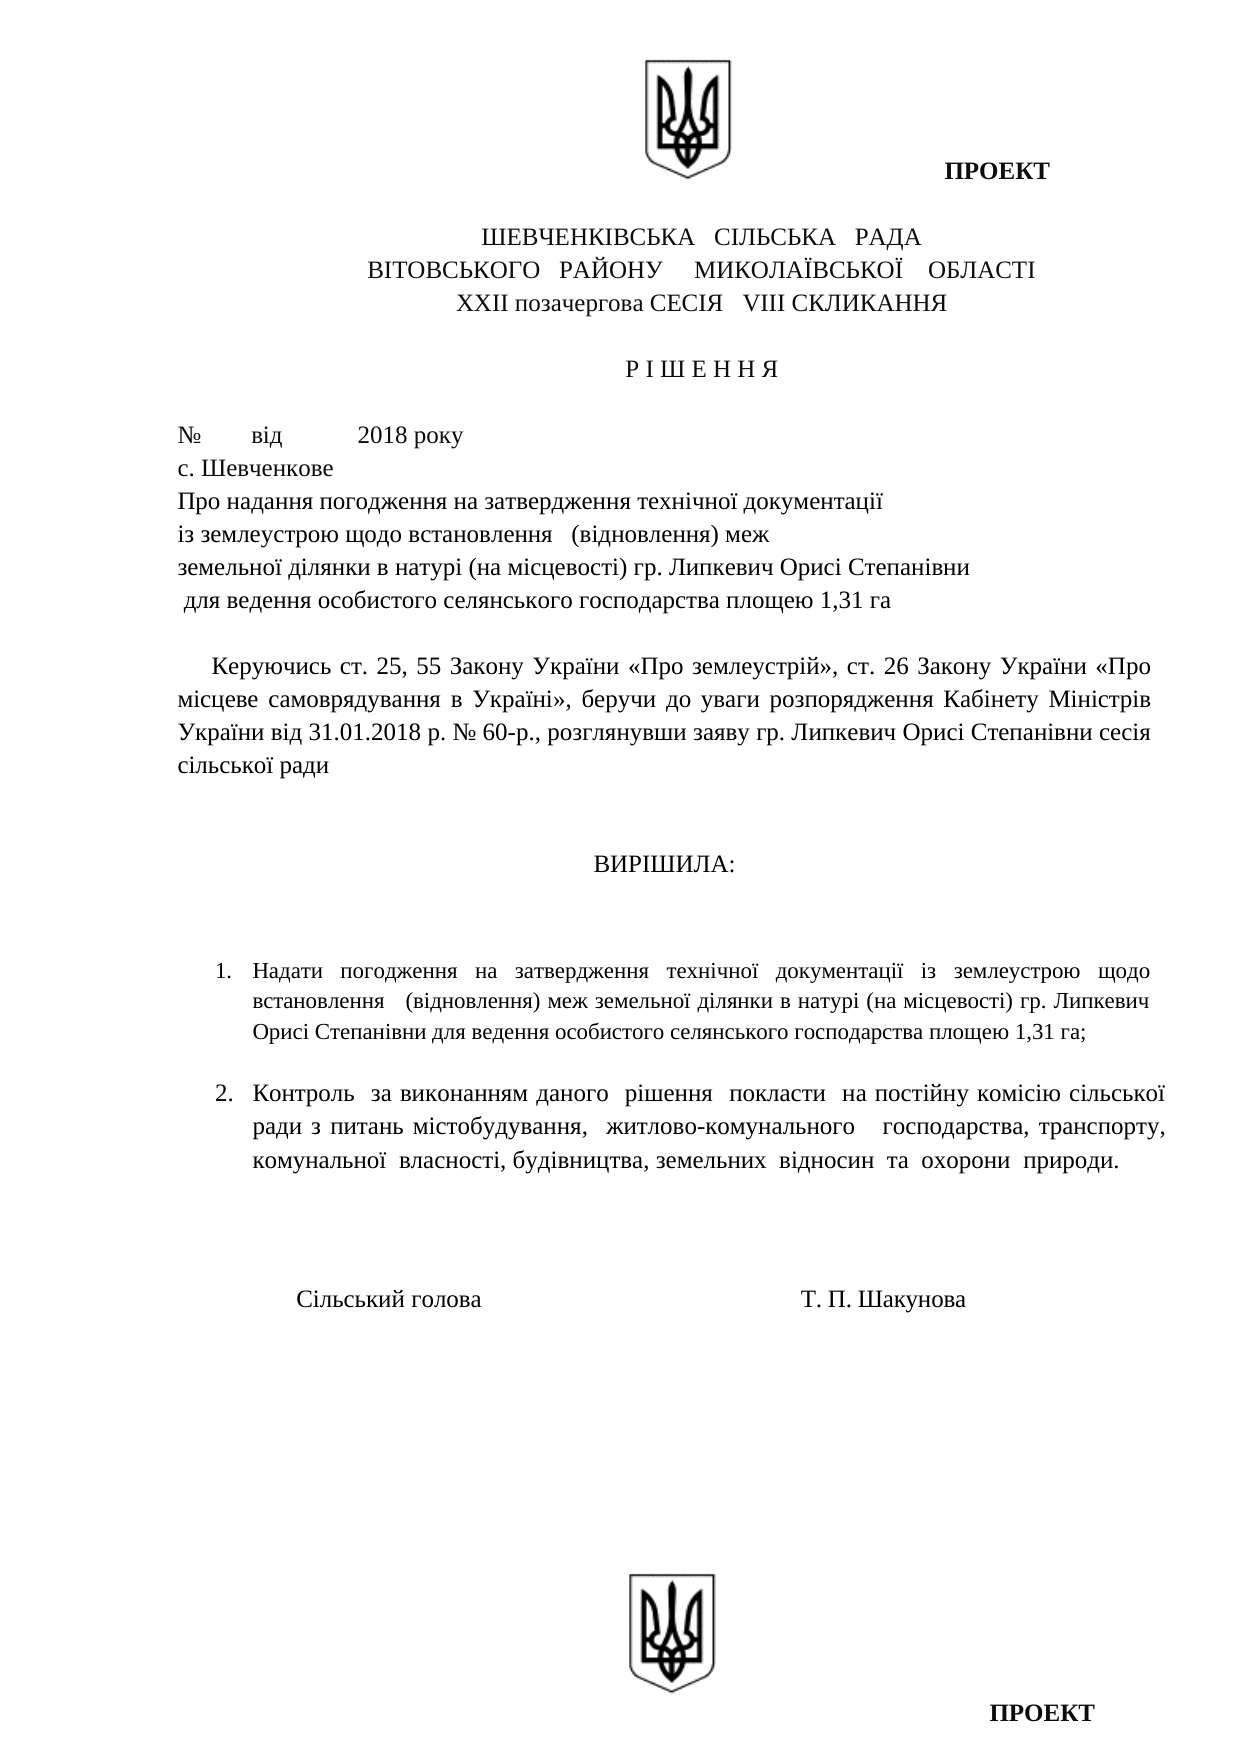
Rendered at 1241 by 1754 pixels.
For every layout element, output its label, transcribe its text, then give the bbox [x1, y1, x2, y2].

text ПРОЕКТ [236, 1698, 1167, 1726]
list Надати погодження на затвердження технічної документації із землеустрою щодо встановлення (відновлення) меж земельної ділянки в натурі (на місцевості) гр. Липкевич Орисі Степанівни для ведення особистого селянського господарства площею 1,31 га; [215, 957, 1152, 1044]
text с. Шевченкове [177, 453, 1167, 482]
text № від 2018 року [177, 420, 1167, 449]
text Сільський голова Т. П. Шакунова [177, 1284, 1167, 1313]
text ПРОЕКТ [177, 59, 1167, 185]
text ВИРІШИЛА: [177, 849, 1152, 878]
text Про надання погодження на затвердження технічної документації [177, 486, 1152, 515]
text Керуючись ст. 25, 55 Закону України «Про землеустрій», ст. 26 Закону України «Про місцеве самоврядування в Україні», беручи до уваги розпорядження Кабінету Міністрів України від 31.01.2018 р. № 60-р., розглянувши заяву гр. Липкевич Орисі Степанівни сесія сільської ради [177, 651, 1152, 779]
text із землеустрою щодо встановлення (відновлення) меж [177, 519, 1152, 548]
list Контроль за виконанням даного рішення покласти на постійну комісію сільської ради з питань містобудування, житлово-комунального господарства, транспорту, комунальної власності, будівництва, земельних відносин та охорони природи. [215, 1078, 1167, 1175]
text земельної ділянки в натурі (на місцевості) гр. Липкевич Орисі Степанівни [177, 552, 1152, 581]
text ШЕВЧЕНКІВСЬКА СІЛЬСЬКА РАДА ВІТОВСЬКОГО РАЙОНУ МИКОЛАЇВСЬКОЇ ОБЛАСТІ ХХІІ позачергова СЕСІЯ VІІІ СКЛИКАННЯ [236, 222, 1167, 317]
picture [644, 59, 732, 180]
text для ведення особистого селянського господарства площею 1,31 га [177, 585, 1152, 614]
text Р І Ш Е Н Н Я [236, 354, 1167, 383]
picture [628, 1573, 716, 1694]
